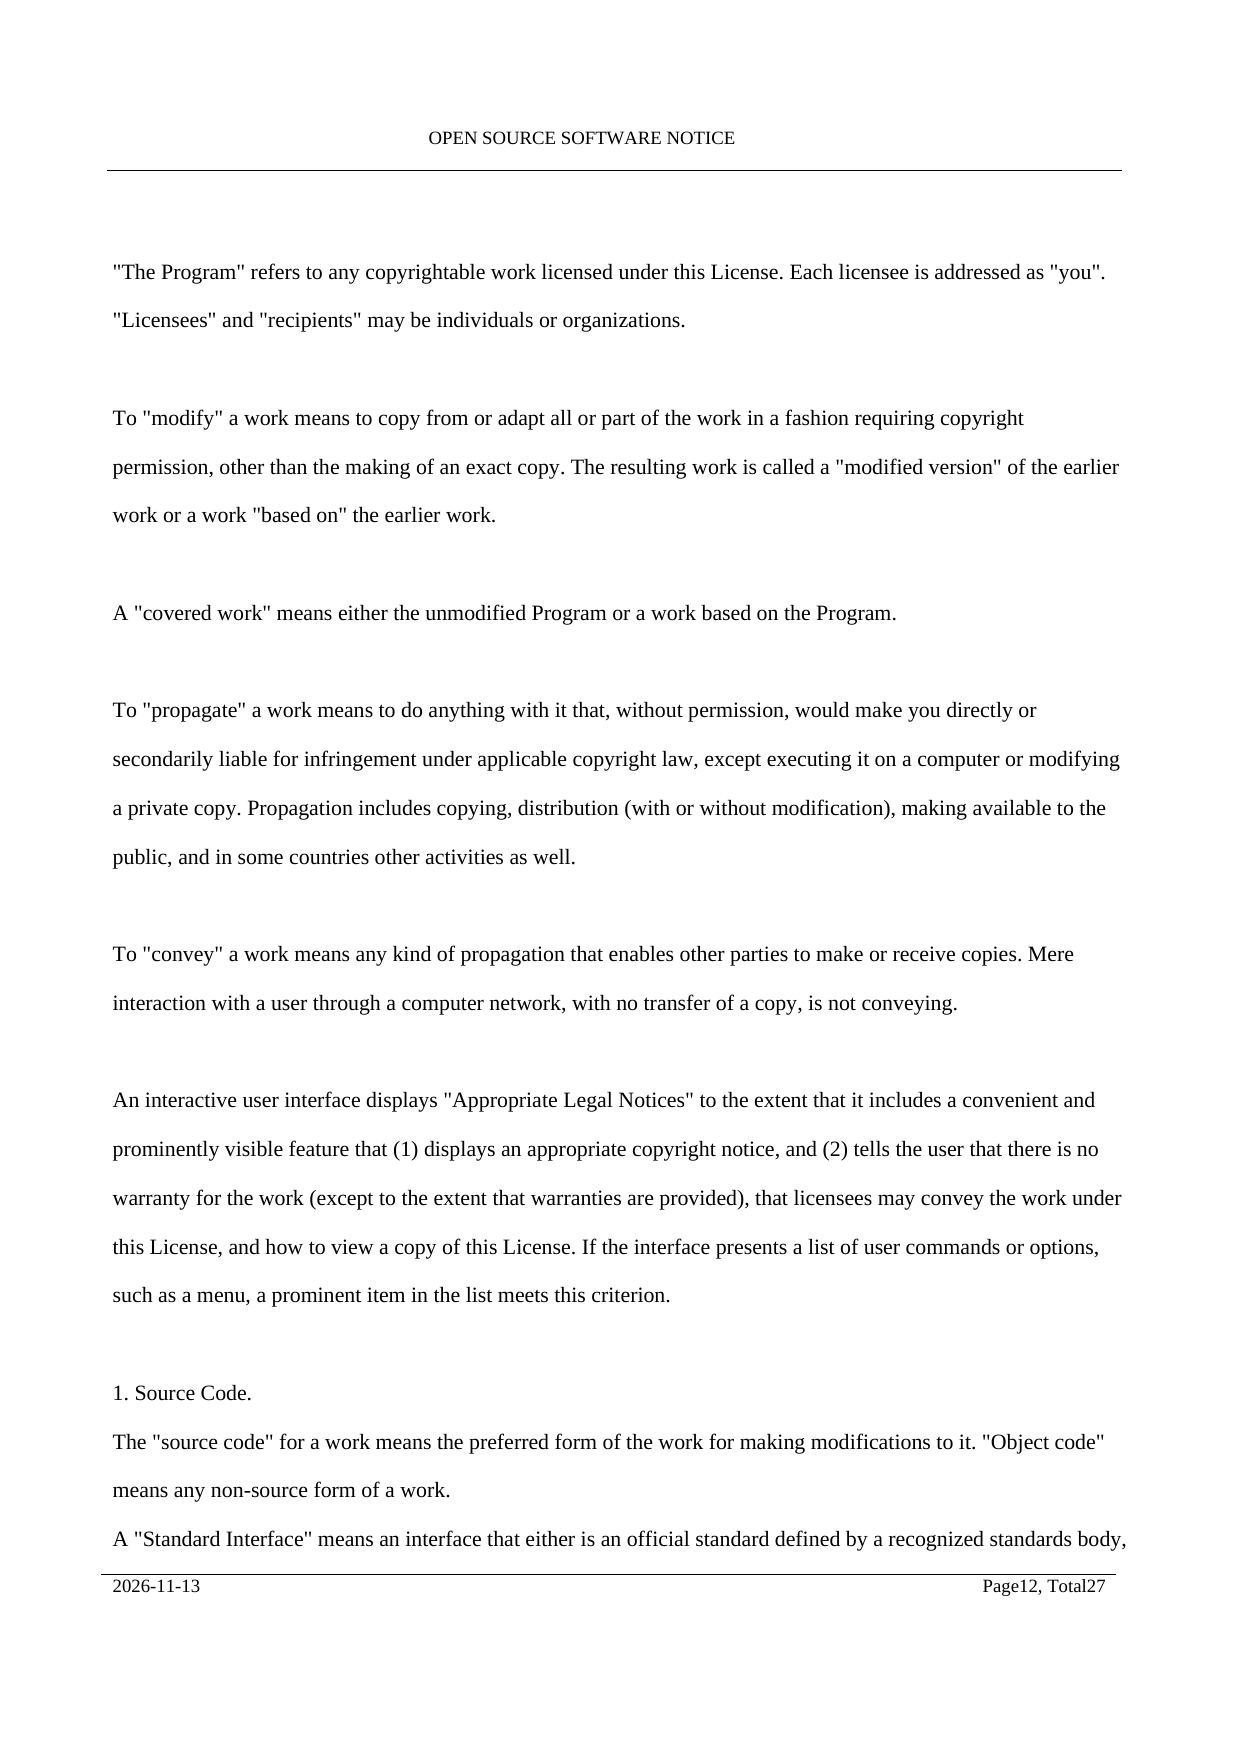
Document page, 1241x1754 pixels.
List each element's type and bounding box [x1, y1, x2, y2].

text [112, 206, 1128, 1555]
